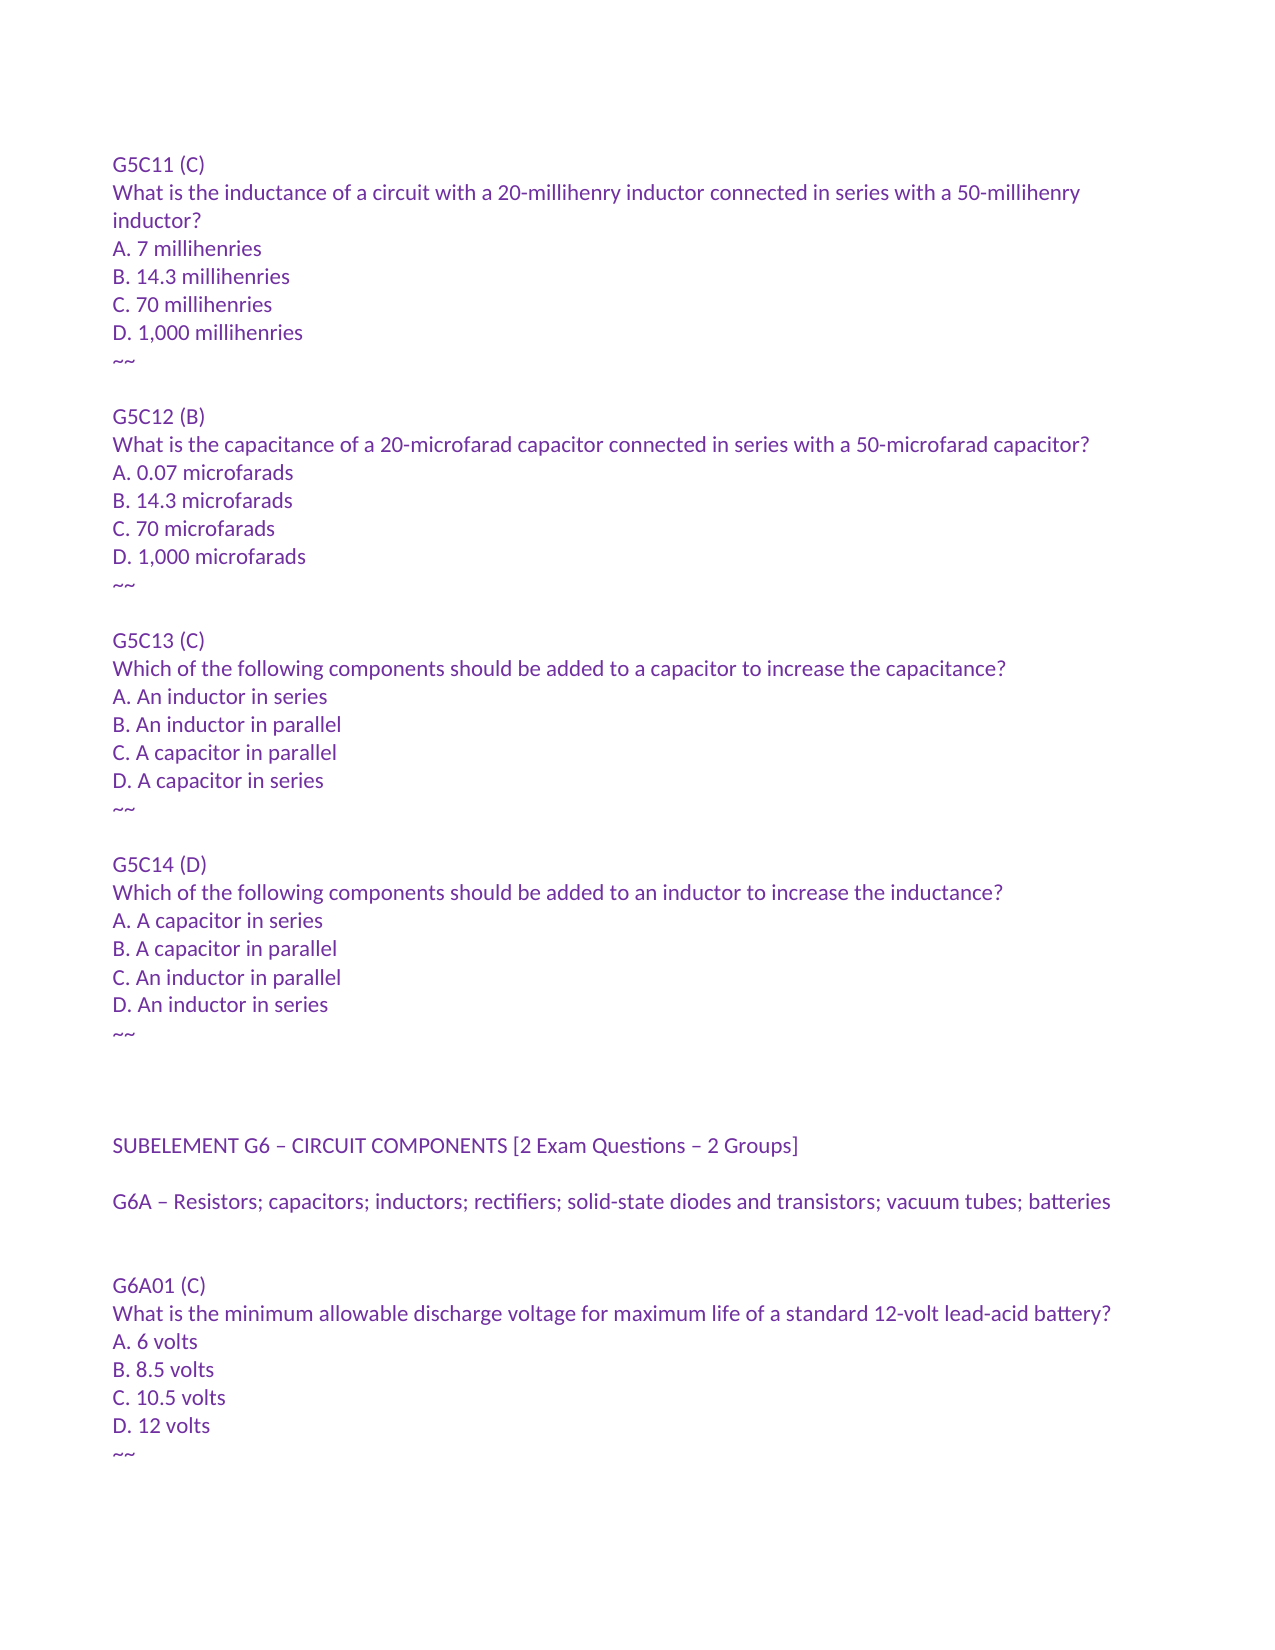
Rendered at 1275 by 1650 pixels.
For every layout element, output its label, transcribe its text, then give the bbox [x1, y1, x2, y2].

text G5C12 (B) [112, 402, 1162, 430]
text ~~ [112, 570, 1162, 598]
text ~~ [112, 1439, 1162, 1467]
text G6A – Resistors; capacitors; inductors; rectifiers; solid-state diodes and transistors; vacuum tubes; batteries [112, 1187, 1162, 1215]
text C. An inductor in parallel [112, 963, 1162, 991]
text D. A capacitor in series [112, 766, 1162, 794]
text B. 14.3 microfarads [112, 486, 1162, 514]
text What is the minimum allowable discharge voltage for maximum life of a standard 12-volt lead-acid battery? [112, 1299, 1162, 1327]
text ~~ [112, 346, 1162, 374]
text D. An inductor in series [112, 991, 1162, 1019]
text G5C14 (D) [112, 851, 1162, 878]
text C. 70 microfarads [112, 514, 1162, 542]
text B. A capacitor in parallel [112, 934, 1162, 963]
text G5C11 (C) [112, 150, 1162, 178]
text C. 10.5 volts [112, 1383, 1162, 1411]
text Which of the following components should be added to an inductor to increase the inductance? [112, 878, 1162, 907]
text A. An inductor in series [112, 682, 1162, 710]
text C. 70 millihenries [112, 290, 1162, 318]
text D. 1,000 millihenries [112, 318, 1162, 346]
text B. 14.3 millihenries [112, 262, 1162, 290]
text A. 6 volts [112, 1327, 1162, 1355]
text A. 0.07 microfarads [112, 458, 1162, 486]
text ~~ [112, 794, 1162, 822]
text A. A capacitor in series [112, 907, 1162, 934]
text ~~ [112, 1019, 1162, 1047]
text What is the capacitance of a 20-microfarad capacitor connected in series with a 50-microfarad capacitor? [112, 430, 1162, 458]
text Which of the following components should be added to a capacitor to increase the capacitance? [112, 654, 1162, 682]
text A. 7 millihenries [112, 234, 1162, 262]
text What is the inductance of a circuit with a 20-millihenry inductor connected in series with a 50-millihenry inductor? [112, 178, 1162, 234]
text G6A01 (C) [112, 1271, 1162, 1299]
text B. 8.5 volts [112, 1355, 1162, 1383]
text C. A capacitor in parallel [112, 738, 1162, 766]
text D. 1,000 microfarads [112, 542, 1162, 570]
text G5C13 (C) [112, 626, 1162, 654]
text B. An inductor in parallel [112, 710, 1162, 738]
text D. 12 volts [112, 1411, 1162, 1439]
text SUBELEMENT G6 – CIRCUIT COMPONENTS [2 Exam Questions – 2 Groups] [112, 1131, 1162, 1159]
